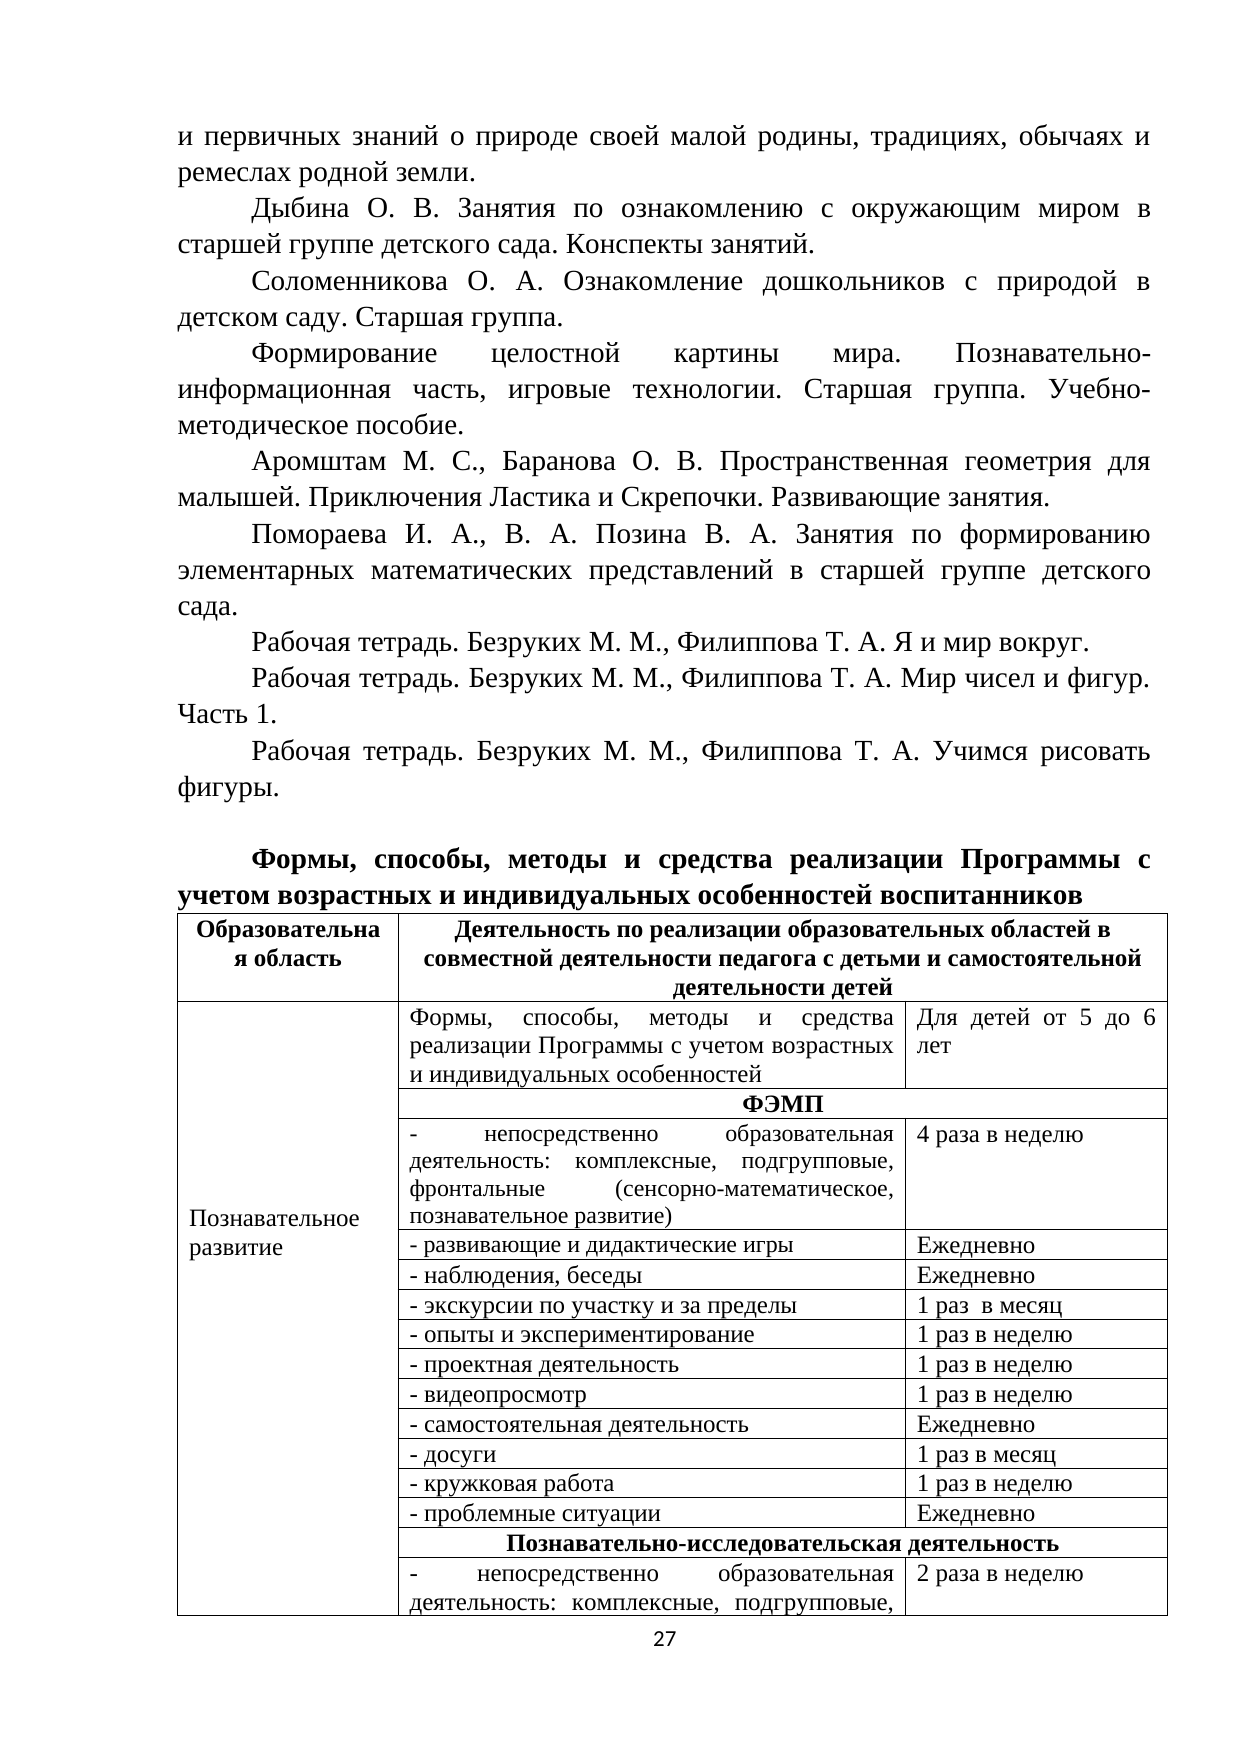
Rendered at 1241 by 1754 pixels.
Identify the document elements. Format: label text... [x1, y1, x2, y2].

table_cell 2 раза в неделю [906, 1558, 1167, 1615]
table_cell 1 раз в неделю [906, 1469, 1167, 1497]
table_cell ФЭМП [399, 1089, 1167, 1118]
text Рабочая тетрадь. Безруких М. М., Филиппова Т. А. Учимся рисовать фигуры. [177, 733, 1152, 802]
table_cell 1 раз в месяц [906, 1290, 1167, 1318]
text Помораева И. А., В. А. Позина В. А. Занятия по формированию элементарных математических представлений в старшей группе детского сада. [177, 516, 1152, 622]
table_cell Познавательное развитие [178, 1002, 398, 1615]
text Формы, способы, методы и средства реализации Программы с учетом возрастных и индивидуальных особенностей воспитанников [177, 841, 1152, 911]
table_cell Ежедневно [906, 1498, 1167, 1527]
table_cell - опыты и экспериментирование [399, 1320, 905, 1348]
text Аромштам М. С., Баранова О. В. Пространственная геометрия для малышей. Приключения Ластика и Скрепочки. Развивающие занятия. [177, 443, 1152, 513]
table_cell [399, 1558, 905, 1615]
table_cell Ежедневно [906, 1260, 1167, 1289]
table_cell Формы, способы, методы и средства реализации Программы с учетом возрастных и индивидуальных особенностей [399, 1002, 905, 1088]
table_cell - кружковая работа [399, 1469, 905, 1497]
table_cell - видеопросмотр [399, 1379, 905, 1408]
text Рабочая тетрадь. Безруких М. М., Филиппова Т. А. Я и мир вокруг. [177, 624, 1152, 658]
table_cell Ежедневно [906, 1230, 1167, 1259]
text Соломенникова О. А. Ознакомление дошкольников с природой в детском саду. Старшая группа. [177, 263, 1152, 332]
table_cell 4 раза в неделю [906, 1119, 1167, 1229]
table_cell - непосредственно образовательная деятельность: комплексные, подгрупповые, фронтальные (сенсорно-математическое, познавательное развитие) [399, 1119, 905, 1229]
text Дыбина О. В. Занятия по ознакомлению с окружающим миром в старшей группе детского сада. Конспекты занятий. [177, 190, 1152, 260]
table_cell 1 раз в неделю [906, 1379, 1167, 1408]
table_cell Ежедневно [906, 1409, 1167, 1438]
table_cell - проектная деятельность [399, 1349, 905, 1378]
table_cell - проблемные ситуации [399, 1498, 905, 1527]
table_cell 1 раз в неделю [906, 1320, 1167, 1348]
table_cell - досуги [399, 1439, 905, 1467]
table_cell - самостоятельная деятельность [399, 1409, 905, 1438]
table_cell Познавательно-исследовательская деятельность [399, 1528, 1167, 1557]
text Формирование целостной картины мира. Познавательно-информационная часть, игровые технологии. Старшая группа. Учебно-методическое пособие. [177, 335, 1152, 441]
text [177, 118, 1152, 188]
table_cell Для детей от 5 до 6 лет [906, 1002, 1167, 1088]
table_header Деятельность по реализации образовательных областей в совместной деятельности педагога с детьми и самостоятельной деятельности детей [399, 914, 1167, 1001]
table_cell 1 раз в неделю [906, 1349, 1167, 1378]
table_cell - развивающие и дидактические игры [399, 1230, 905, 1259]
table_cell - наблюдения, беседы [399, 1260, 905, 1289]
table_cell 1 раз в месяц [906, 1439, 1167, 1467]
table_header Образовательная область [178, 914, 398, 1001]
table_cell - экскурсии по участку и за пределы [399, 1290, 905, 1318]
text Рабочая тетрадь. Безруких М. М., Филиппова Т. А. Мир чисел и фигур. Часть 1. [177, 660, 1152, 730]
